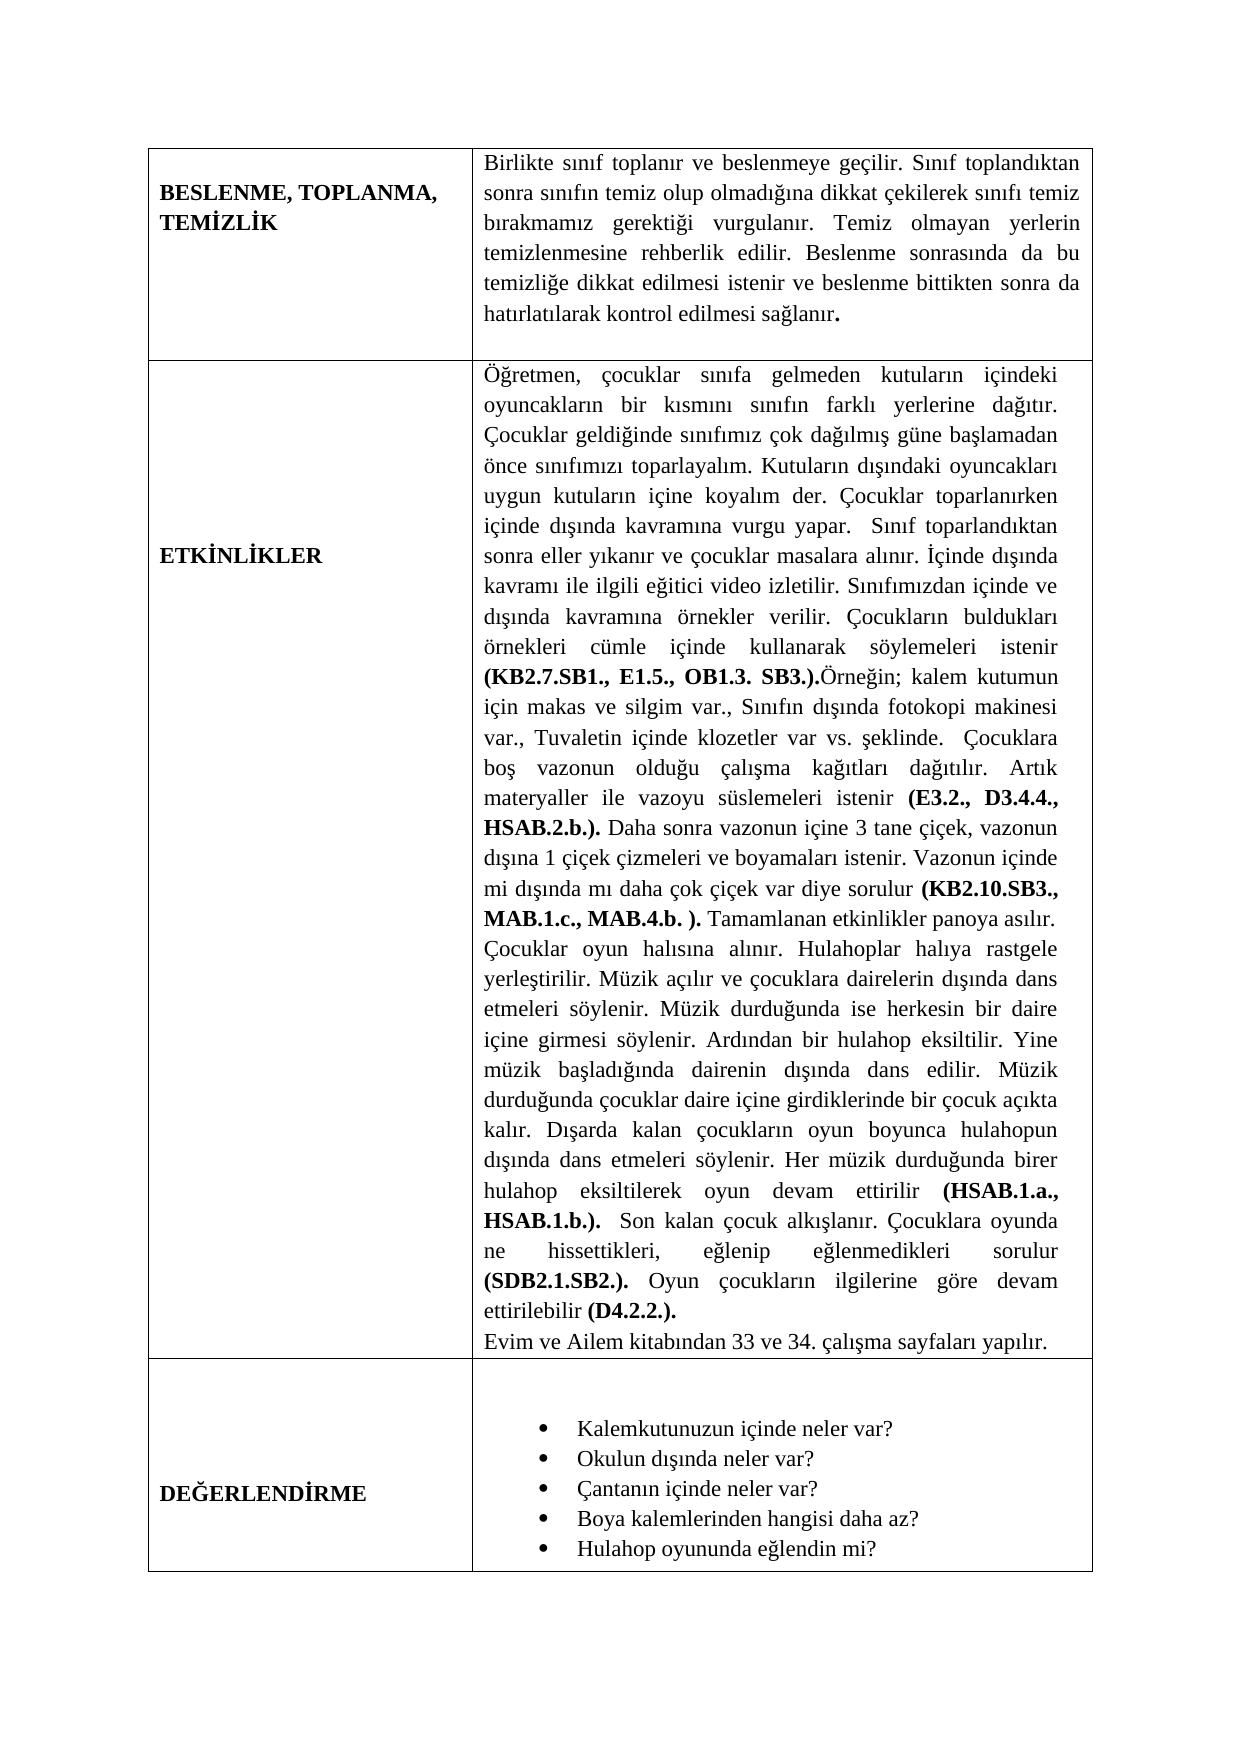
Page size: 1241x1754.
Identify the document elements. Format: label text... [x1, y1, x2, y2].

table_cell Öğretmen, çocuklar sınıfa gelmeden kutuların içindeki oyuncakların bir kısmını sınıfın farklı yerlerine dağıtır. Çocuklar geldiğinde sınıfımız çok dağılmış güne başlamadan önce sınıfımızı toparlayalım. Kutuların dışındaki oyuncakları uygun kutuların içine koyalım der. Çocuklar toparlanırken içinde dışında kavramına vurgu yapar. Sınıf toparlandıktan sonra eller yıkanır ve çocuklar masalara alınır. İçinde dışında kavramı ile ilgili eğitici video izletilir. Sınıfımızdan içinde ve dışında kavramına örnekler verilir. Çocukların buldukları örnekleri cümle içinde kullanarak söylemeleri istenir (KB2.7.SB1., E1.5., OB1.3. SB3.).Örneğin; kalem kutumun için makas ve silgim var., Sınıfın dışında fotokopi makinesi var., Tuvaletin içinde klozetler var vs. şeklinde. Çocuklara boş vazonun olduğu çalışma kağıtları dağıtılır. Artık materyaller ile vazoyu süslemeleri istenir (E3.2., D3.4.4., HSAB.2.b.). Daha sonra vazonun içine 3 tane çiçek, vazonun dışına 1 çiçek çizmeleri ve boyamaları istenir. Vazonun içinde mi dışında mı daha çok çiçek var diye sorulur (KB2.10.SB3., MAB.1.c., MAB.4.b. ). Tamamlanan etkinlikler panoya asılır. Çocuklar oyun halısına alınır. Hulahoplar halıya rastgele yerleştirilir. Müzik açılır ve çocuklara dairelerin dışında dans etmeleri söylenir. Müzik durduğunda ise herkesin bir daire içine girmesi söylenir. Ardından bir hulahop eksiltilir. Yine müzik başladığında dairenin dışında dans edilir. Müzik durduğunda çocuklar daire içine girdiklerinde bir çocuk açıkta kalır. Dışarda kalan çocukların oyun boyunca hulahopun dışında dans etmeleri söylenir. Her müzik durduğunda birer hulahop eksiltilerek oyun devam ettirilir (HSAB.1.a., HSAB.1.b.). Son kalan çocuk alkışlanır. Çocuklara oyunda ne hissettikleri, eğlenip eğlenmedikleri sorulur (SDB2.1.SB2.). Oyun çocukların ilgilerine göre devam ettirilebilir (D4.2.2.). Evim ve Ailem kitabından 33 ve 34. çalışma sayfaları yapılır. [473, 361, 1092, 1358]
table_cell DEĞERLENDİRME [149, 1359, 472, 1571]
table_cell ETKİNLİKLER [149, 361, 472, 1358]
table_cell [149, 149, 472, 360]
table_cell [473, 149, 1092, 360]
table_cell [473, 1359, 1092, 1571]
